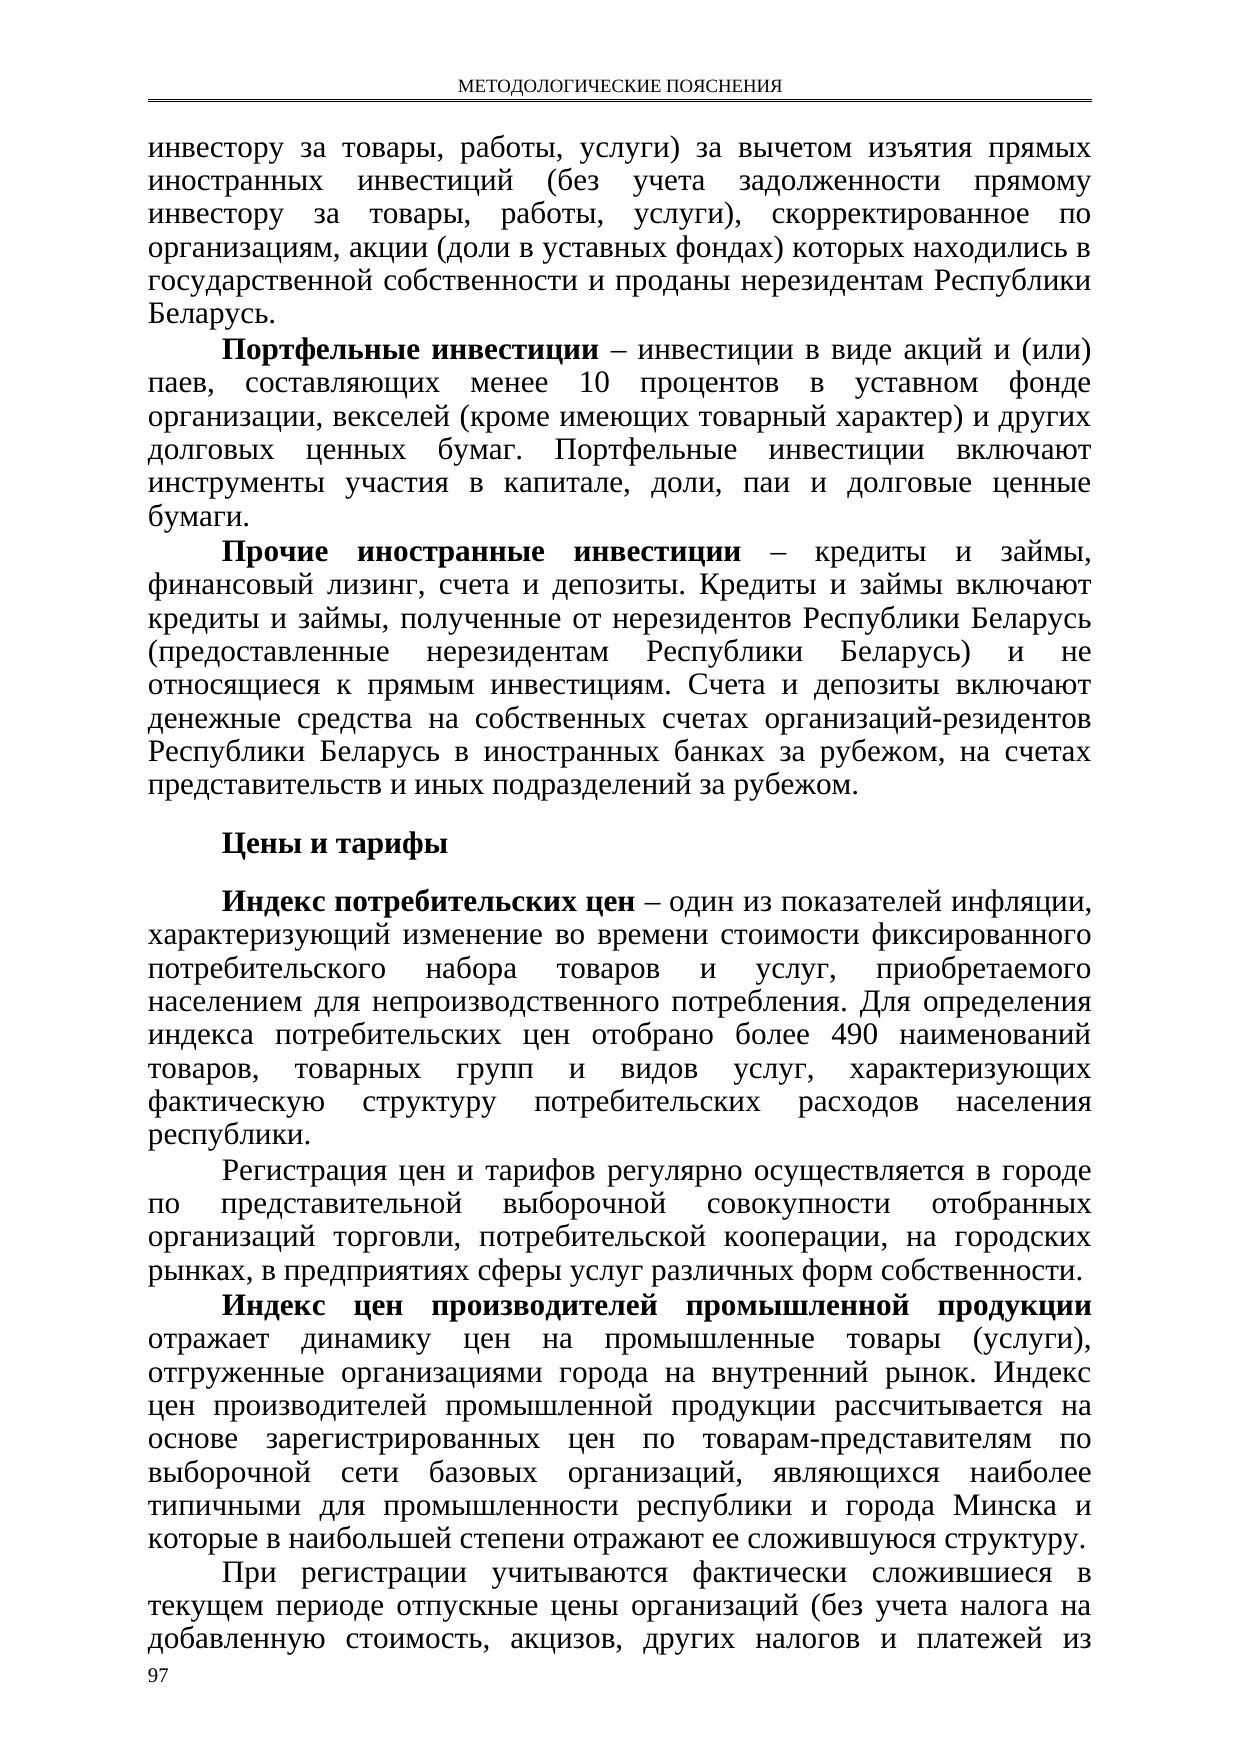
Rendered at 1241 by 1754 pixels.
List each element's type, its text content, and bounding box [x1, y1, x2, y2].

text Регистрация цен и тарифов регулярно осуществляется в городе по представительной выборочной совокупности отобранных организаций торговли, потребительской кооперации, на городских рынках, в предприятиях сферы услуг различных форм собственности. [148, 1153, 1092, 1287]
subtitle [148, 131, 1092, 331]
text Индекс цен производителей промышленной продукции отражает динамику цен на промышленные товары (услуги), отгруженные организациями города на внутренний рынок. Индекс цен производителей промышленной продукции рассчитывается на основе зарегистрированных цен по товарам-представителям по выборочной сети базовых организаций, являющихся наиболее типичными для промышленности республики и города Минска и которые в наибольшей степени отражают ее сложившуюся структуру. [148, 1289, 1092, 1556]
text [148, 1556, 1092, 1656]
text Индекс потребительских цен – один из показателей инфляции, характеризующий изменение во времени стоимости фиксированного потребительского набора товаров и услуг, приобретаемого населением для непроизводственного потребления. Для определения индекса потребительских цен отобрано более 490 наименований товаров, товарных групп и видов услуг, характеризующих фактическую структуру потребительских расходов населения республики. [148, 885, 1092, 1151]
text Прочие иностранные инвестиции – кредиты и займы, финансовый лизинг, счета и депозиты. Кредиты и займы включают кредиты и займы, полученные от нерезидентов Республики Беларусь (предоставленные нерезидентам Республики Беларусь) и не относящиеся к прямым инвестициям. Счета и депозиты включают денежные средства на собственных счетах организаций-резидентов Республики Беларусь в иностранных банках за рубежом, на счетах представительств и иных подразделений за рубежом. [148, 535, 1092, 801]
subtitle Портфельные инвестиции – инвестиции в виде акций и (или) паев, составляющих менее 10 процентов в уставном фонде организации, векселей (кроме имеющих товарный характер) и других долговых ценных бумаг. Портфельные инвестиции включают инструменты участия в капитале, доли, паи и долговые ценные бумаги. [148, 333, 1092, 533]
text Цены и тарифы [148, 826, 1092, 860]
